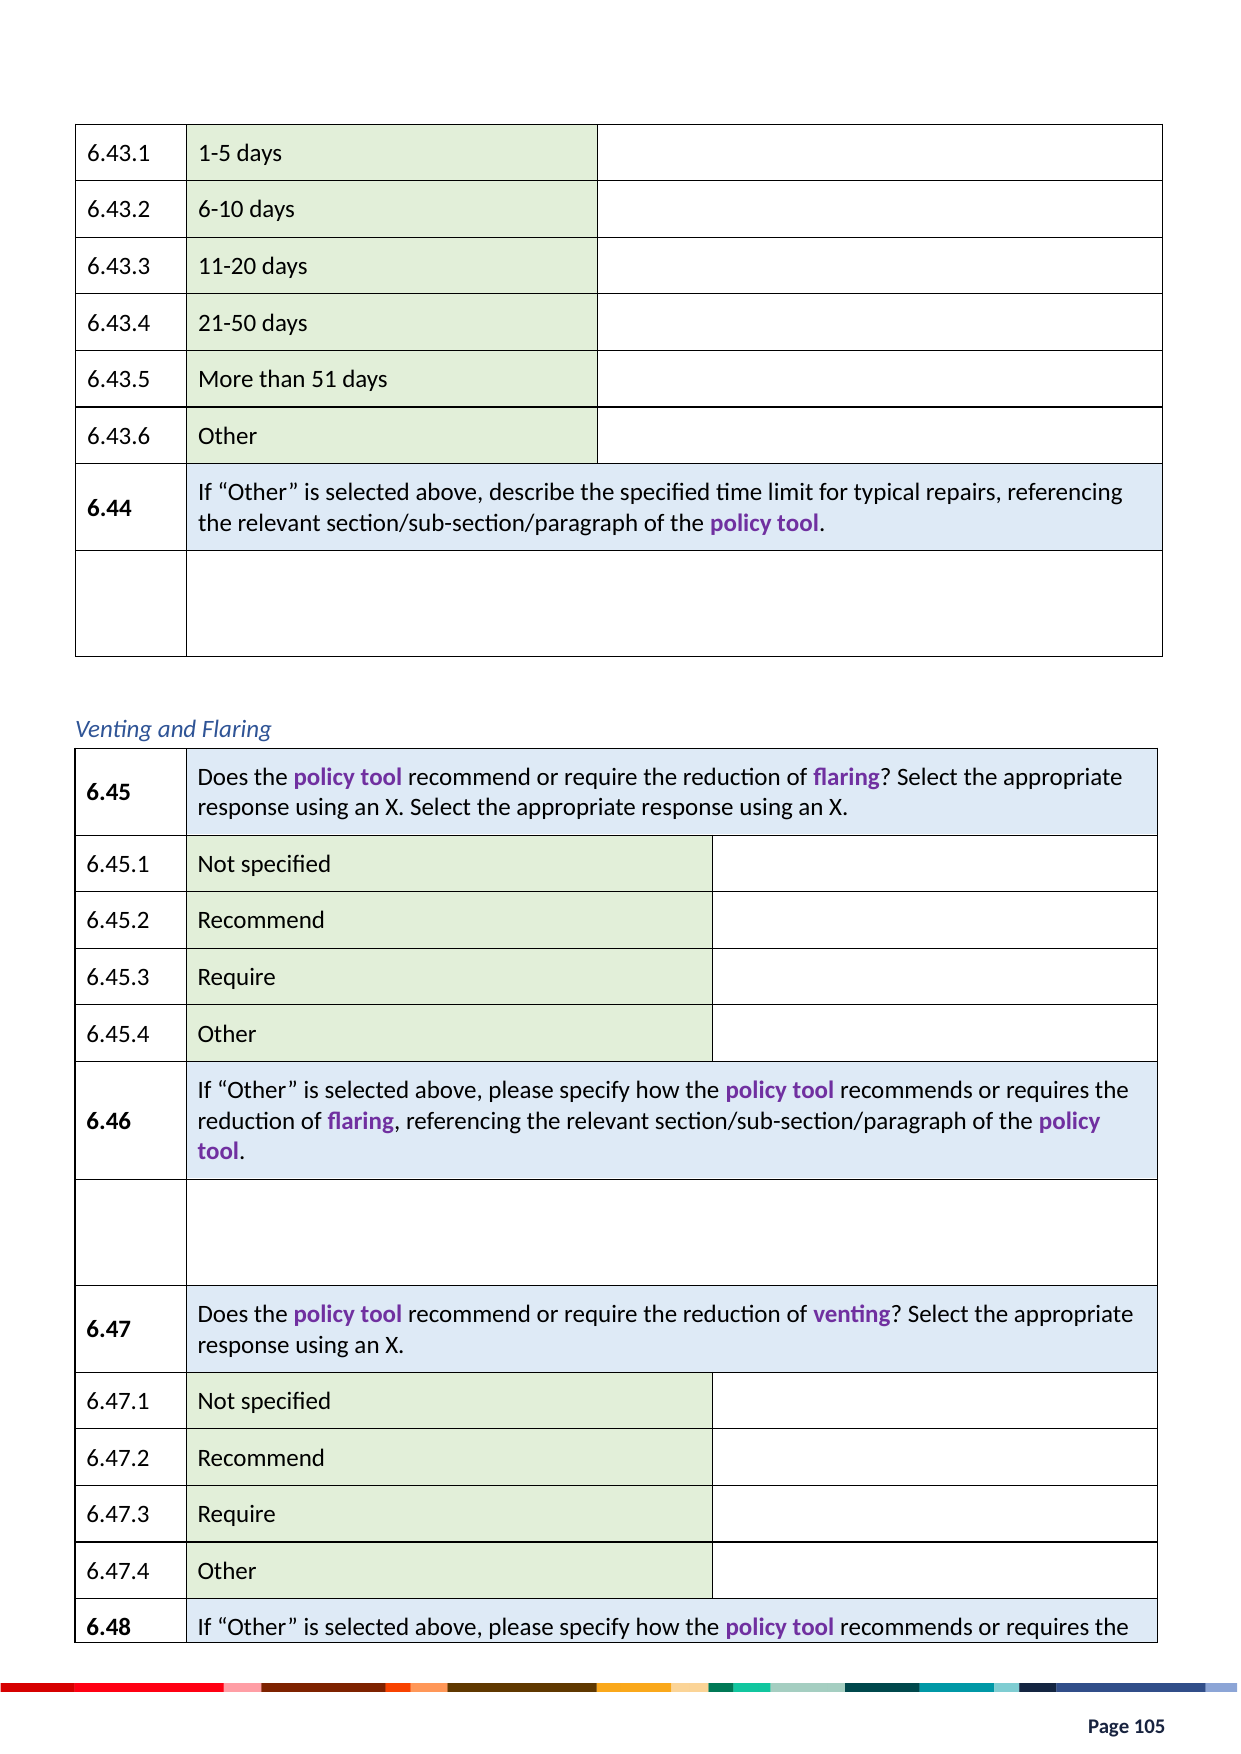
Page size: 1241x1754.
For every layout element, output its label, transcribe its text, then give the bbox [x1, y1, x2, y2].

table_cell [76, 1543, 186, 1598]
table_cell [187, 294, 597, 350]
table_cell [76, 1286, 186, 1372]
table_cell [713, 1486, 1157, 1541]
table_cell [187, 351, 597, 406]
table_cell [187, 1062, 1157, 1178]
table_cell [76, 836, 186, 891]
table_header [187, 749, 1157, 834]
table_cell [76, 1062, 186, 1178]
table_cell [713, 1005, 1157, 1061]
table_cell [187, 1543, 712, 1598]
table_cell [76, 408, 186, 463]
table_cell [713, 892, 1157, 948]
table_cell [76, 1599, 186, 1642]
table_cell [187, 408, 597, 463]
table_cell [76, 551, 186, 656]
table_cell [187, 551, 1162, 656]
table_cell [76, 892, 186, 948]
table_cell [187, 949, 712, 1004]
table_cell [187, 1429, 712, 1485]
picture [0, 1683, 1236, 1692]
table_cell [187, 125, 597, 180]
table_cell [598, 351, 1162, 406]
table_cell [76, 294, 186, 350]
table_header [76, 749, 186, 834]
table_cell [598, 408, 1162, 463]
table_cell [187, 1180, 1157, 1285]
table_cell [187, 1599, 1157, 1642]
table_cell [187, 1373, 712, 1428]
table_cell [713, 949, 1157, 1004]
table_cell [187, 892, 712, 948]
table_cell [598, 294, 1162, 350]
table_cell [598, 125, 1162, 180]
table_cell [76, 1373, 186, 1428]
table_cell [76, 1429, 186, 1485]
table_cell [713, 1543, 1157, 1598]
subtitle Venting and Flaring [75, 713, 1165, 743]
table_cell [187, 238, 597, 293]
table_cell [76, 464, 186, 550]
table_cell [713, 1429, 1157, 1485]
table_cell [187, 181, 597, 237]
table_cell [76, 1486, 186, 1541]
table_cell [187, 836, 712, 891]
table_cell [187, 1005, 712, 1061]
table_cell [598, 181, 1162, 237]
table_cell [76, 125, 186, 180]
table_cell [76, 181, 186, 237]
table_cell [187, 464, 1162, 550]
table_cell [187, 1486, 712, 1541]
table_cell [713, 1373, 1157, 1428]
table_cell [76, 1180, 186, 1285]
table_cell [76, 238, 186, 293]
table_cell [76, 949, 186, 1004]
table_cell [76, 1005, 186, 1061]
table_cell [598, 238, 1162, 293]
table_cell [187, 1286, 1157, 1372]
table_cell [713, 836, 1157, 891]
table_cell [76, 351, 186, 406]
